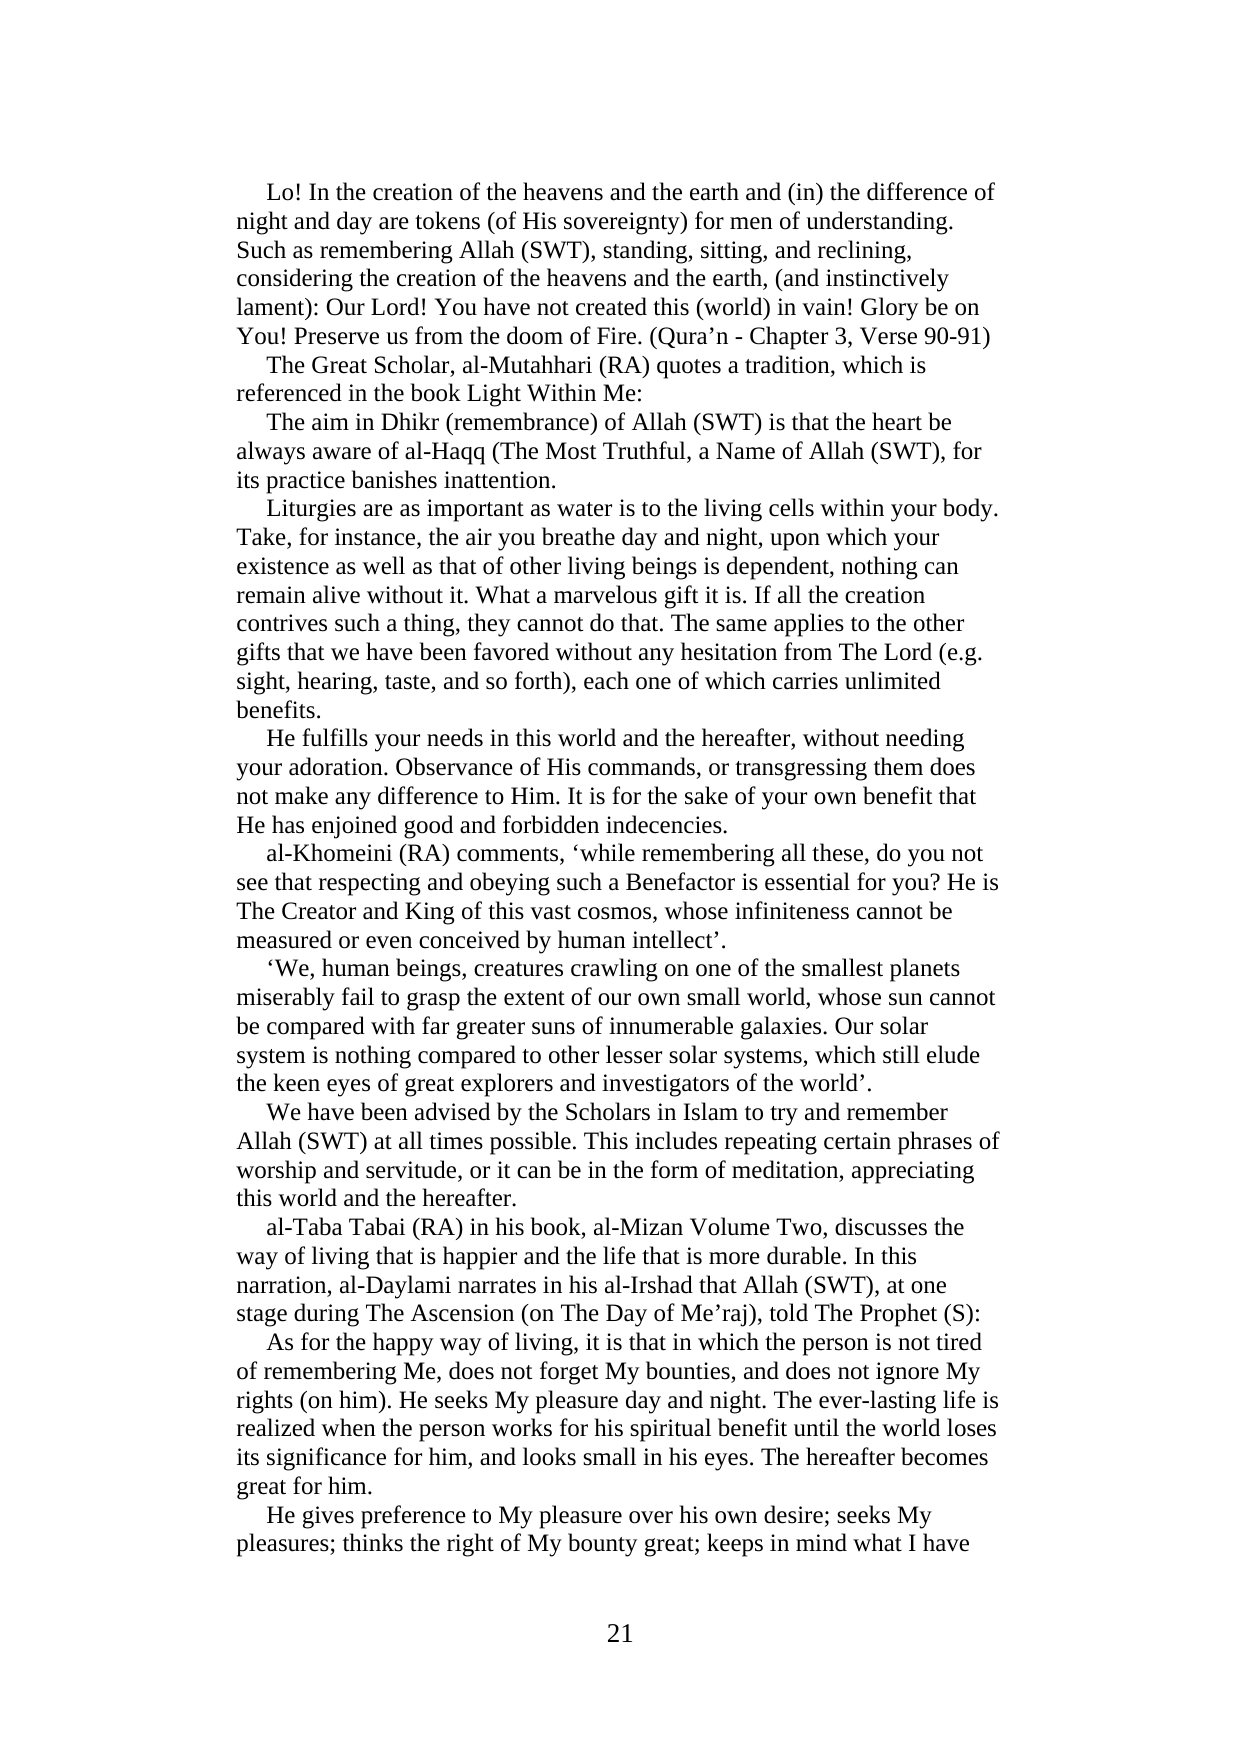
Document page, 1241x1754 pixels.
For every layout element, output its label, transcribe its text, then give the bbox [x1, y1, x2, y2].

text He fulfills your needs in this world and the hereafter, without needing your adoration. Observance of His commands, or transgressing them does not make any difference to Him. It is for the sake of your own benefit that He has enjoined good and forbidden indecencies. [236, 723, 1004, 838]
text Lo! In the creation of the heavens and the earth and (in) the difference of night and day are tokens (of His sovereignty) for men of understanding. Such as remembering Allah (SWT), standing, sitting, and reclining, considering the creation of the heavens and the earth, (and instinctively lament): Our Lord! You have not created this (world) in vain! Glory be on You! Preserve us from the doom of Fire. (Qura’n - Chapter 3, Verse 90-91) [236, 177, 1004, 350]
text The aim in Dhikr (remembrance) of Allah (SWT) is that the heart be always aware of al-Haqq (The Most Truthful, a Name of Allah (SWT), for its practice banishes inattention. [236, 407, 1004, 493]
text al-Khomeini (RA) comments, ‘while remembering all these, do you not see that respecting and obeying such a Benefactor is essential for you? He is The Creator and King of this vast cosmos, whose infiniteness cannot be measured or even conceived by human intellect’. [236, 838, 1004, 953]
text We have been advised by the Scholars in Islam to try and remember Allah (SWT) at all times possible. This includes repeating certain phrases of worship and servitude, or it can be in the form of meditation, appreciating this world and the hereafter. [236, 1097, 1004, 1212]
text Liturgies are as important as water is to the living cells within your body. Take, for instance, the air you breathe day and night, upon which your existence as well as that of other living beings is dependent, nothing can remain alive without it. What a marvelous gift it is. If all the creation contrives such a thing, they cannot do that. The same applies to the other gifts that we have been favored without any hesitation from The Lord (e.g. sight, hearing, taste, and so forth), each one of which carries unlimited benefits. [236, 493, 1004, 723]
text The Great Scholar, al-Mutahhari (RA) quotes a tradition, which is referenced in the book Light Within Me: [236, 350, 1004, 407]
text As for the happy way of living, it is that in which the person is not tired of remembering Me, does not forget My bounties, and does not ignore My rights (on him). He seeks My pleasure day and night. The ever-lasting life is realized when the person works for his spiritual benefit until the world loses its significance for him, and looks small in his eyes. The hereafter becomes great for him. [236, 1327, 1004, 1500]
text al-Taba Tabai (RA) in his book, al-Mizan Volume Two, discusses the way of living that is happier and the life that is more durable. In this narration, al-Daylami narrates in his al-Irshad that Allah (SWT), at one stage during The Ascension (on The Day of Me’raj), told The Prophet (S): [236, 1212, 1004, 1327]
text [236, 1500, 1004, 1557]
text ‘We, human beings, creatures crawling on one of the smallest planets miserably fail to grasp the extent of our own small world, whose sun cannot be compared with far greater suns of innumerable galaxies. Our solar system is nothing compared to other lesser solar systems, which still elude the keen eyes of great explorers and investigators of the world’. [236, 953, 1004, 1097]
